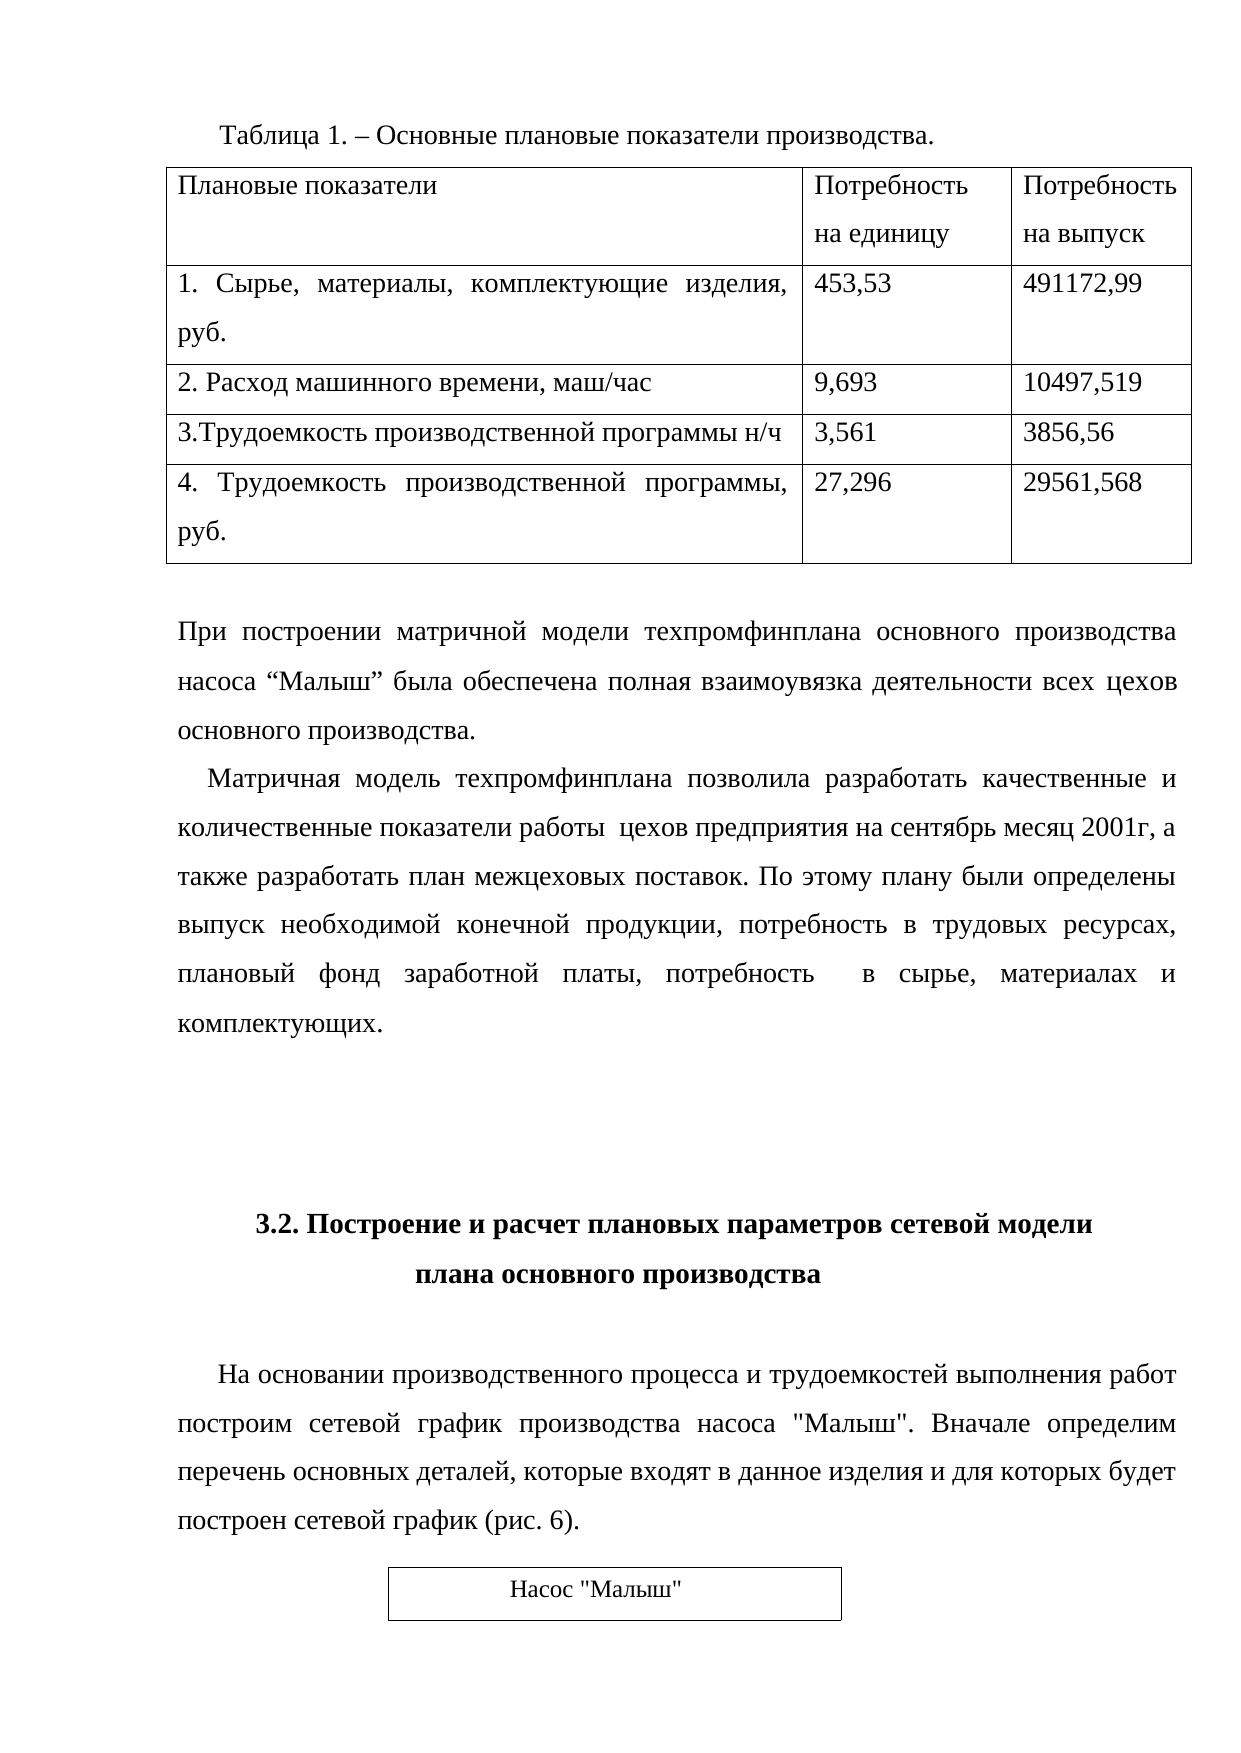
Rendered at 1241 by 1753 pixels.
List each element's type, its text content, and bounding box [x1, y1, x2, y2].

table_cell 29561,568 [1012, 465, 1191, 563]
table_cell 3,561 [803, 415, 1011, 464]
text На основании производственного процесса и трудоемкостей выполнения работ построим сетевой график производства насоса "Малыш". Вначале определим перечень основных деталей, которые входят в данное изделия и для которых будет построен сетевой график (рис. 6). [177, 1357, 1178, 1535]
table_cell 491172,99 [1012, 266, 1191, 364]
table_cell 4. Трудоемкость производственной программы, руб. [167, 465, 802, 563]
table_cell 1. Сырье, материалы, комплектующие изделия, руб. [167, 266, 802, 364]
table_header Потребность на единицу [803, 168, 1011, 265]
table_cell 9,693 [803, 365, 1011, 414]
table_header Плановые показатели [167, 168, 802, 265]
table_cell 10497,519 [1012, 365, 1191, 414]
table_cell 3856,56 [1012, 415, 1191, 464]
text Таблица 1. – Основные плановые показатели производства. [177, 118, 1178, 151]
text плана основного производства [349, 1256, 1178, 1290]
table_header Потребность на выпуск [1012, 168, 1191, 265]
table_cell 453,53 [803, 266, 1011, 364]
text Матричная модель техпромфинплана позволила разработать качественные и количественные показатели работы цехов предприятия на сентябрь месяц 2001г, а также разработать план межцеховых поставок. По этому плану были определены выпуск необходимой конечной продукции, потребность в трудовых ресурсах, плановый фонд заработной платы, потребность в сырье, материалах и комплектующих. [177, 762, 1178, 1038]
text 3.2. Построение и расчет плановых параметров сетевой модели [177, 1206, 1178, 1240]
table_cell 2. Расход машинного времени, маш/час [167, 365, 802, 414]
text При построении матричной модели техпромфинплана основного производства насоса “Малыш” была обеспечена полная взаимоувязка деятельности всех цехов основного производства. [177, 614, 1178, 745]
table_cell 3.Трудоемкость производственной программы н/ч [167, 415, 802, 464]
table_cell 27,296 [803, 465, 1011, 563]
